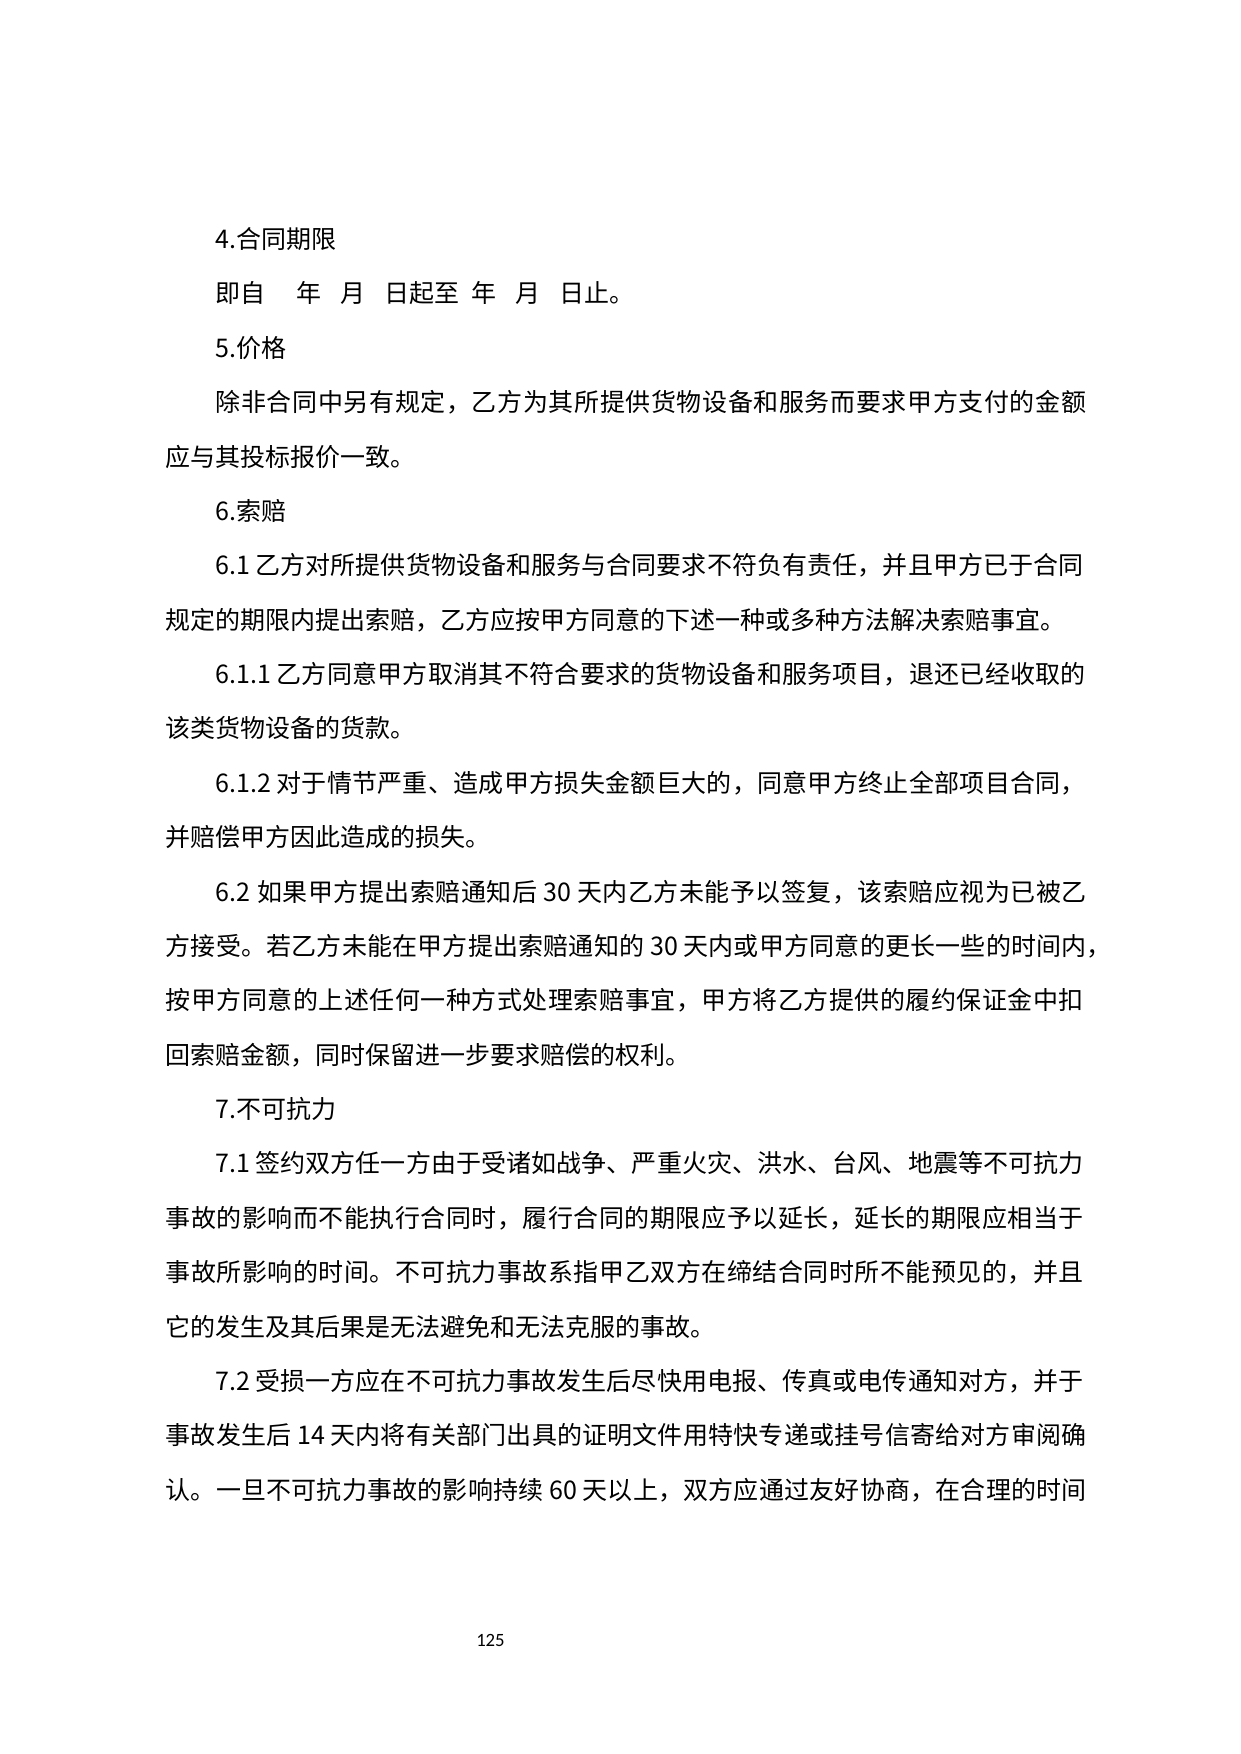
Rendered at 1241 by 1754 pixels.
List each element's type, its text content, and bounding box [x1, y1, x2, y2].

text 6.2 如果甲方提出索赔通知后 30天内乙方未能予以签复，该索赔应视为已被乙方接受。若乙方未能在甲方提出索赔通知的 30天内或甲方同意的更长一些的时间内，按甲方同意的上述任何一种方式处理索赔事宜，甲方将乙方提供的履约保证金中扣回索赔金额，同时保留进一步要求赔偿的权利。 [165, 872, 1087, 1071]
text 6.1.1乙方同意甲方取消其不符合要求的货物设备和服务项目，退还已经收取的该类货物设备的货款。 [165, 654, 1087, 745]
text 6.1乙方对所提供货物设备和服务与合同要求不符负有责任，并且甲方已于合同规定的期限内提出索赔，乙方应按甲方同意的下述一种或多种方法解决索赔事宜。 [165, 546, 1087, 636]
text 7.不可抗力 [165, 1089, 1087, 1126]
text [165, 1361, 1087, 1506]
text 4.合同期限 [165, 219, 1087, 256]
text 6.索赔 [165, 491, 1087, 528]
text 5.价格 [165, 328, 1087, 364]
text 7.1签约双方任一方由于受诸如战争、严重火灾、洪水、台风、地震等不可抗力事故的影响而不能执行合同时，履行合同的期限应予以延长，延长的期限应相当于事故所影响的时间。不可抗力事故系指甲乙双方在缔结合同时所不能预见的，并且它的发生及其后果是无法避免和无法克服的事故。 [165, 1144, 1087, 1343]
text 即自 年 月 日起至 年 月 日止。 [165, 274, 1087, 310]
text 6.1.2对于情节严重、造成甲方损失金额巨大的，同意甲方终止全部项目合同，并赔偿甲方因此造成的损失。 [165, 763, 1087, 854]
text 除非合同中另有规定，乙方为其所提供货物设备和服务而要求甲方支付的金额应与其投标报价一致。 [165, 383, 1087, 473]
